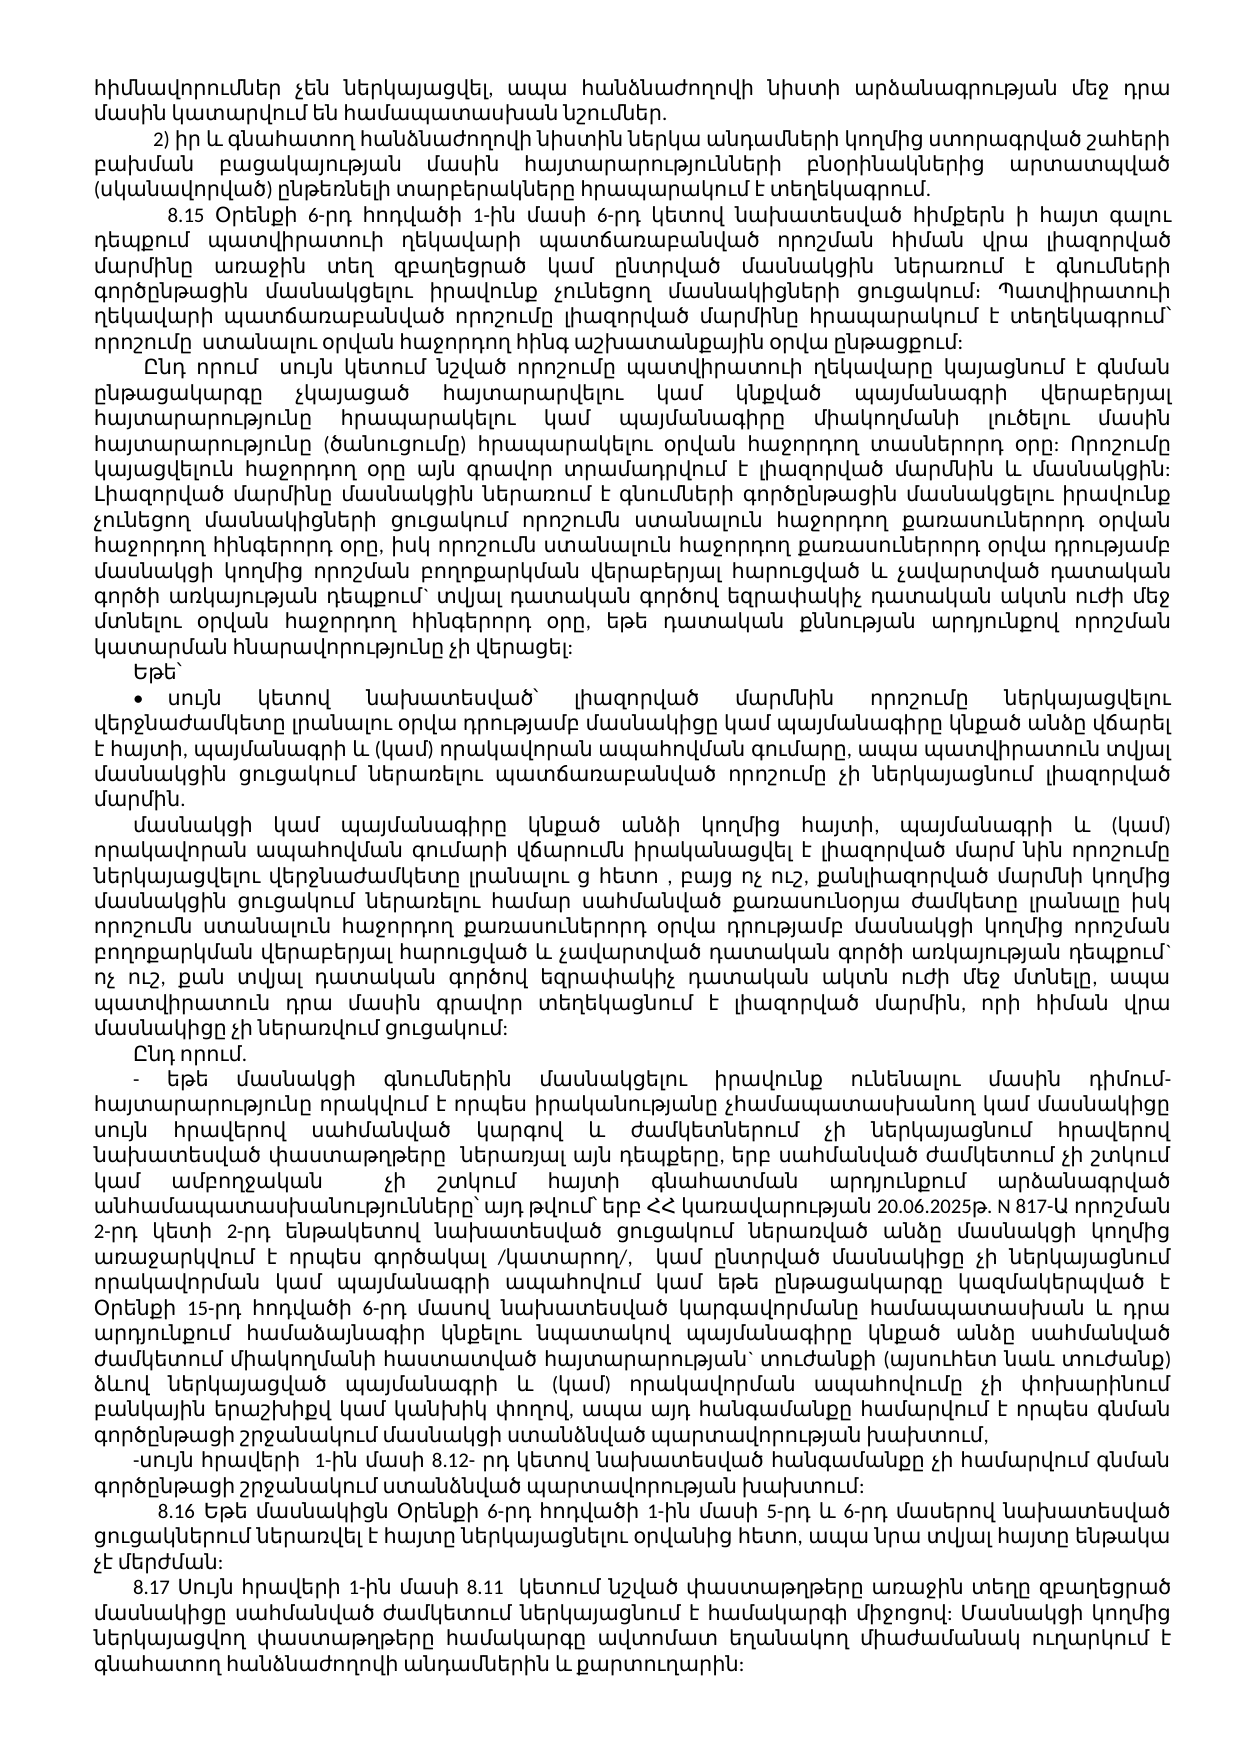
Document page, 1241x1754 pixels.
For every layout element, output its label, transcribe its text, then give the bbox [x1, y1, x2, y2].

text -սույն հրավերի 1-ին մասի 8.12- րդ կետով նախատեսված հանգամանքը չի համարվում գնման գործընթացի շրջանակում ստանձնված պարտավորության խախտում: [94, 1447, 1171, 1498]
text • սույն կետով նախատեսված՝ լիազորված մարմնին որոշումը ներկայացվելու վերջնաժամկետը լրանալու օրվա դրությամբ մասնակիցը կամ պայմանագիրը կնքած անձը վճարել է հայտի, պայմանագրի և (կամ) որակավորան ապահովման գումարը, ապա պատվիրատուն տվյալ մասնակցին ցուցակում ներառելու պատճառաբանված որոշումը չի ներկայացնում լիազորված մարմին. [94, 685, 1171, 812]
text մասնակցի կամ պայմանագիրը կնքած անձի կողմից հայտի, պայմանագրի և (կամ) որակավորան ապահովման գումարի վճարումն իրականացվել է լիազորված մարմ նին որոշումը ներկայացվելու վերջնաժամկետը լրանալու ց հետո , բայց ոչ ուշ, քանլիազորված մարմնի կողմից մասնակցին ցուցակում ներառելու համար սահմանված քառասունօրյա ժամկետը լրանալը իսկ որոշումն ստանալուն հաջորդող քառասուներորդ օրվա դրությամբ մասնակցի կողմից որոշման բողոքարկման վերաբերյալ հարուցված և չավարտված դատական գործի առկայության դեպքում` ոչ ուշ, քան տվյալ դատական գործով եզրափակիչ դատական ակտն ուժի մեջ մտնելը, ապա պատվիրատուն դրա մասին գրավոր տեղեկացնում է լիազորված մարմին, որի հիման վրա մասնակիցը չի ներառվում ցուցակում: [94, 812, 1171, 1041]
text Ընդ որում սույն կետում նշված որոշումը պատվիրատուի ղեկավարը կայացնում է գնման ընթացակարգը չկայացած հայտարարվելու կամ կնքված պայմանագրի վերաբերյալ հայտարարությունը հրապարակելու կամ պայմանագիրը միակողմանի լուծելու մասին հայտարարությունը (ծանուցումը) հրապարակելու օրվան հաջորդող տասներորդ օրը: Որոշումը կայացվելուն հաջորդող օրը այն գրավոր տրամադրվում է լիազորված մարմնին և մասնակցին: Լիազորված մարմինը մասնակցին ներառում է գնումների գործընթացին մասնակցելու իրավունք չունեցող մասնակիցների ցուցակում որոշումն ստանալուն հաջորդող քառասուներորդ օրվան հաջորդող հինգերորդ օրը, իսկ որոշումն ստանալուն հաջորդող քառասուներորդ օրվա դրությամբ մասնակցի կողմից որոշման բողոքարկման վերաբերյալ հարուցված և չավարտված դատական գործի առկայության դեպքում` տվյալ դատական գործով եզրափակիչ դատական ակտն ուժի մեջ մտնելու օրվան հաջորդող հինգերորդ օրը, եթե դատական քննության արդյունքով որոշման կատարման հնարավորությունը չի վերացել: [94, 354, 1171, 659]
text 8.16 Եթե մասնակիցն Օրենքի 6-րդ հոդվածի 1-ին մասի 5-րդ և 6-րդ մասերով նախատեսված ցուցակներում ներառվել է հայտը ներկայացնելու օրվանից հետո, ապա նրա տվյալ հայտը ենթակա չէ մերժման: [94, 1498, 1171, 1574]
text Ընդ որում. [94, 1041, 1171, 1066]
text 2) իր և գնահատող հանձնաժողովի նիստին ներկա անդամների կողմից ստորագրված շահերի բախման բացակայության մասին հայտարարությունների բնօրինակներից արտատպված (սկանավորված) ընթեռնելի տարբերակները հրապարակում է տեղեկագրում. [94, 126, 1171, 202]
text - եթե մասնակցի գնումներին մասնակցելու իրավունք ունենալու մասին դիմում-հայտարարությունը որակվում է որպես իրականությանը չհամապատասխանող կամ մասնակիցը սույն հրավերով սահմանված կարգով և ժամկետներում չի ներկայացնում հրավերով նախատեսված փաստաթղթերը ներառյալ այն դեպքերը, երբ սահմանված ժամկետում չի շտկում կամ ամբողջական չի շտկում հայտի գնահատման արդյունքում արձանագրված անհամապատասխանությունները՝ այդ թվում՝ երբ ՀՀ կառավարության 20.06.2025թ. N 817-Ա որոշման 2-րդ կետի 2-րդ ենթակետով նախատեսված ցուցակում ներառված անձը մասնակցի կողմից առաջարկվում է որպես գործակալ /կատարող/, կամ ընտրված մասնակիցը չի ներկայացնում որակավորման կամ պայմանագրի ապահովում կամ եթե ընթացակարգը կազմակերպված է Օրենքի 15-րդ հոդվածի 6-րդ մասով նախատեսված կարգավորմանը համապատասխան և դրա արդյունքում համաձայնագիր կնքելու նպատակով պայմանագիրը կնքած անձը սահմանված ժամկետում միակողմանի հաստատված հայտարարության` տուժանքի (այսուհետ նաև տուժանք) ձևով ներկայացված պայմանագրի և (կամ) որակավորման ապահովումը չի փոխարինում բանկային երաշխիքվ կամ կանխիկ փողով, ապա այդ հանգամանքը համարվում է որպես գնման գործընթացի շրջանակում մասնակցի ստանձնված պարտավորության խախտում, [94, 1066, 1171, 1447]
text 8.15 Օրենքի 6-րդ հոդվածի 1-ին մասի 6-րդ կետով նախատեսված հիմքերն ի հայտ գալու դեպքում պատվիրատուի ղեկավարի պատճառաբանված որոշման հիման վրա լիազորված մարմինը առաջին տեղ զբաղեցրած կամ ընտրված մասնակցին ներառում է գնումների գործընթացին մասնակցելու իրավունք չունեցող մասնակիցների ցուցակում։ Պատվիրատուի ղեկավարի պատճառաբանված որոշումը լիազորված մարմինը հրապարակում է տեղեկագրում՝ որոշումը ստանալու օրվան հաջորդող հինգ աշխատանքային օրվա ընթացքում: [94, 202, 1171, 354]
text 8.17 Սույն հրավերի 1-ին մասի 8.11 կետում նշված փաստաթղթերը առաջին տեղը զբաղեցրած մասնակիցը սահմանված ժամկետում ներկայացնում է համակարգի միջոցով: Մասնակցի կողմից ներկայացվող փաստաթղթերը համակարգը ավտոմատ եղանակող միաժամանակ ուղարկում է գնահատող հանձնաժողովի անդամներին և քարտուղարին: [94, 1574, 1171, 1676]
text Եթե՝ [94, 659, 1171, 685]
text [94, 75, 1171, 126]
